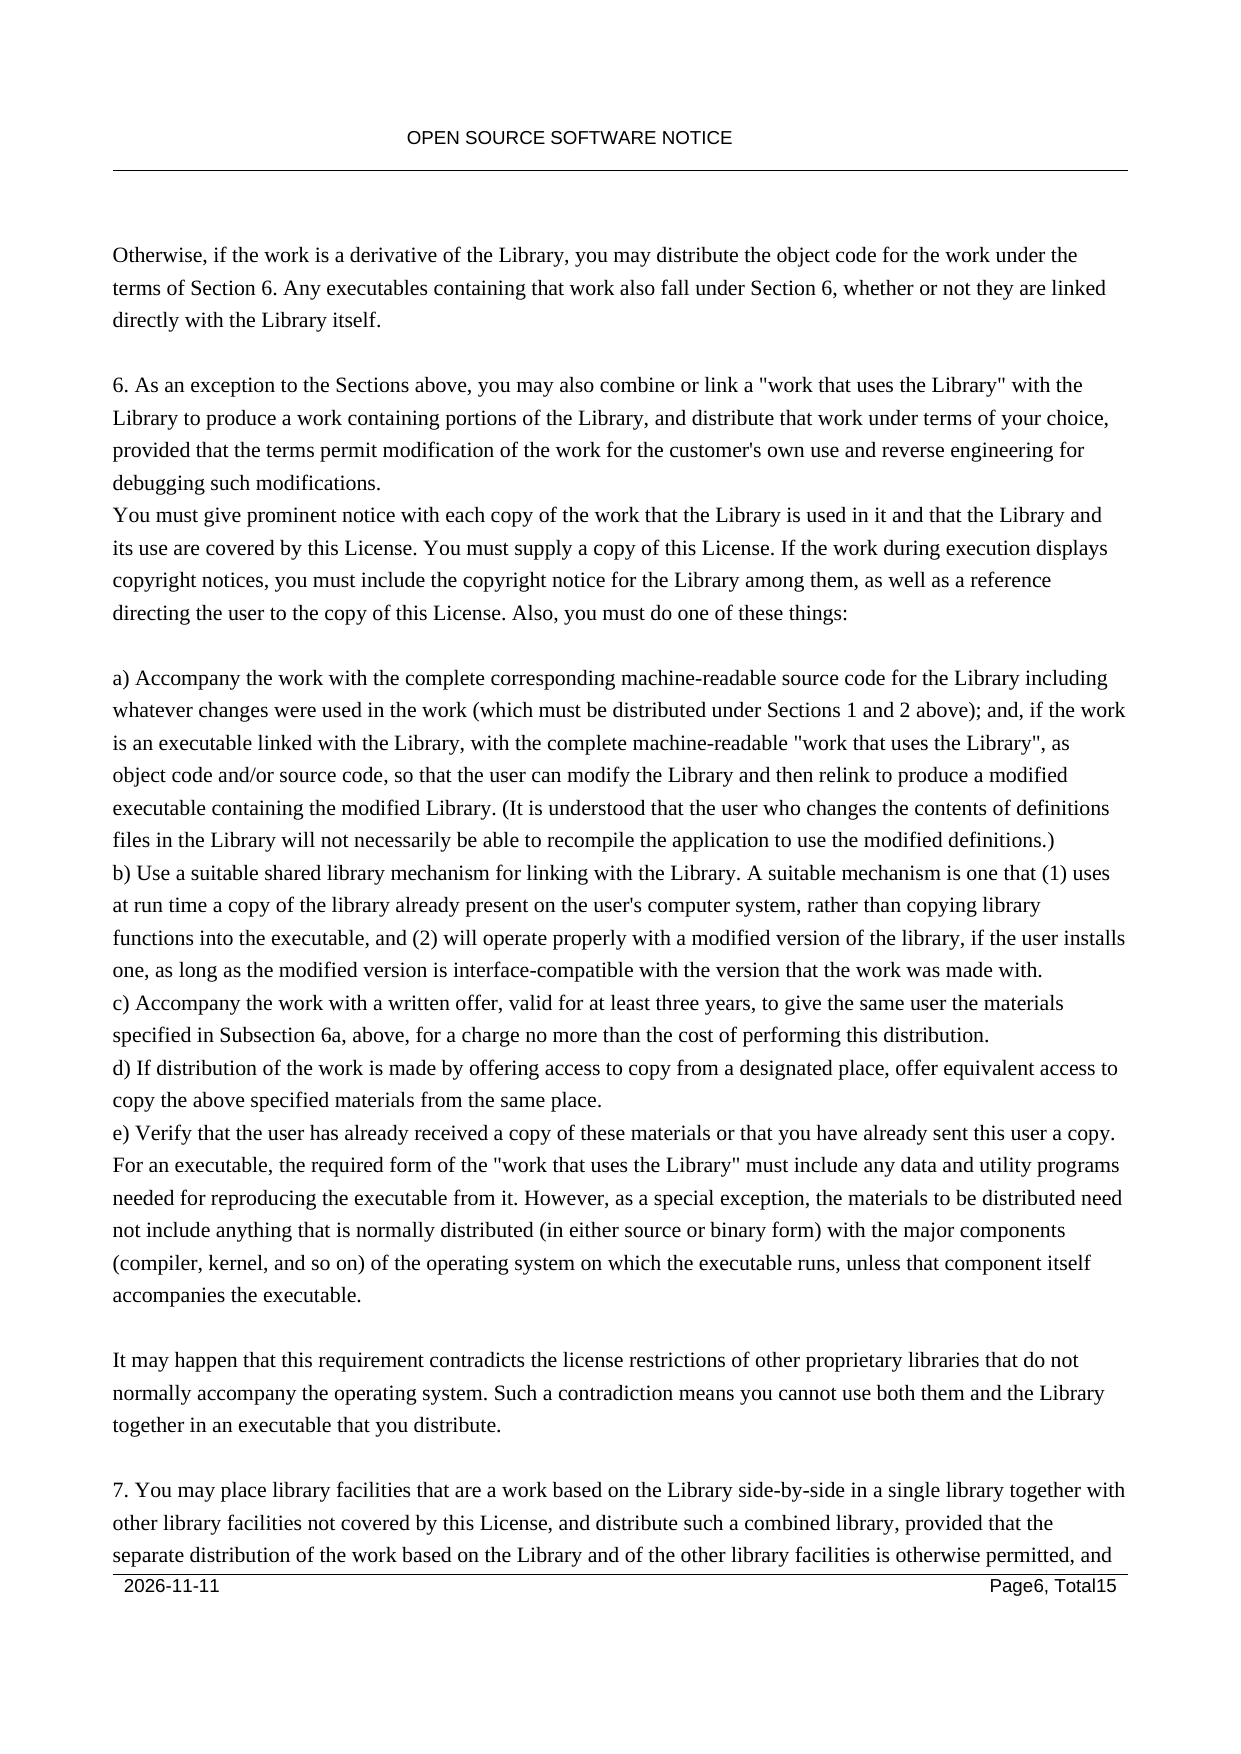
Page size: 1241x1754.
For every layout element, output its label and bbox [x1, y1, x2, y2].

text [112, 206, 1128, 1571]
